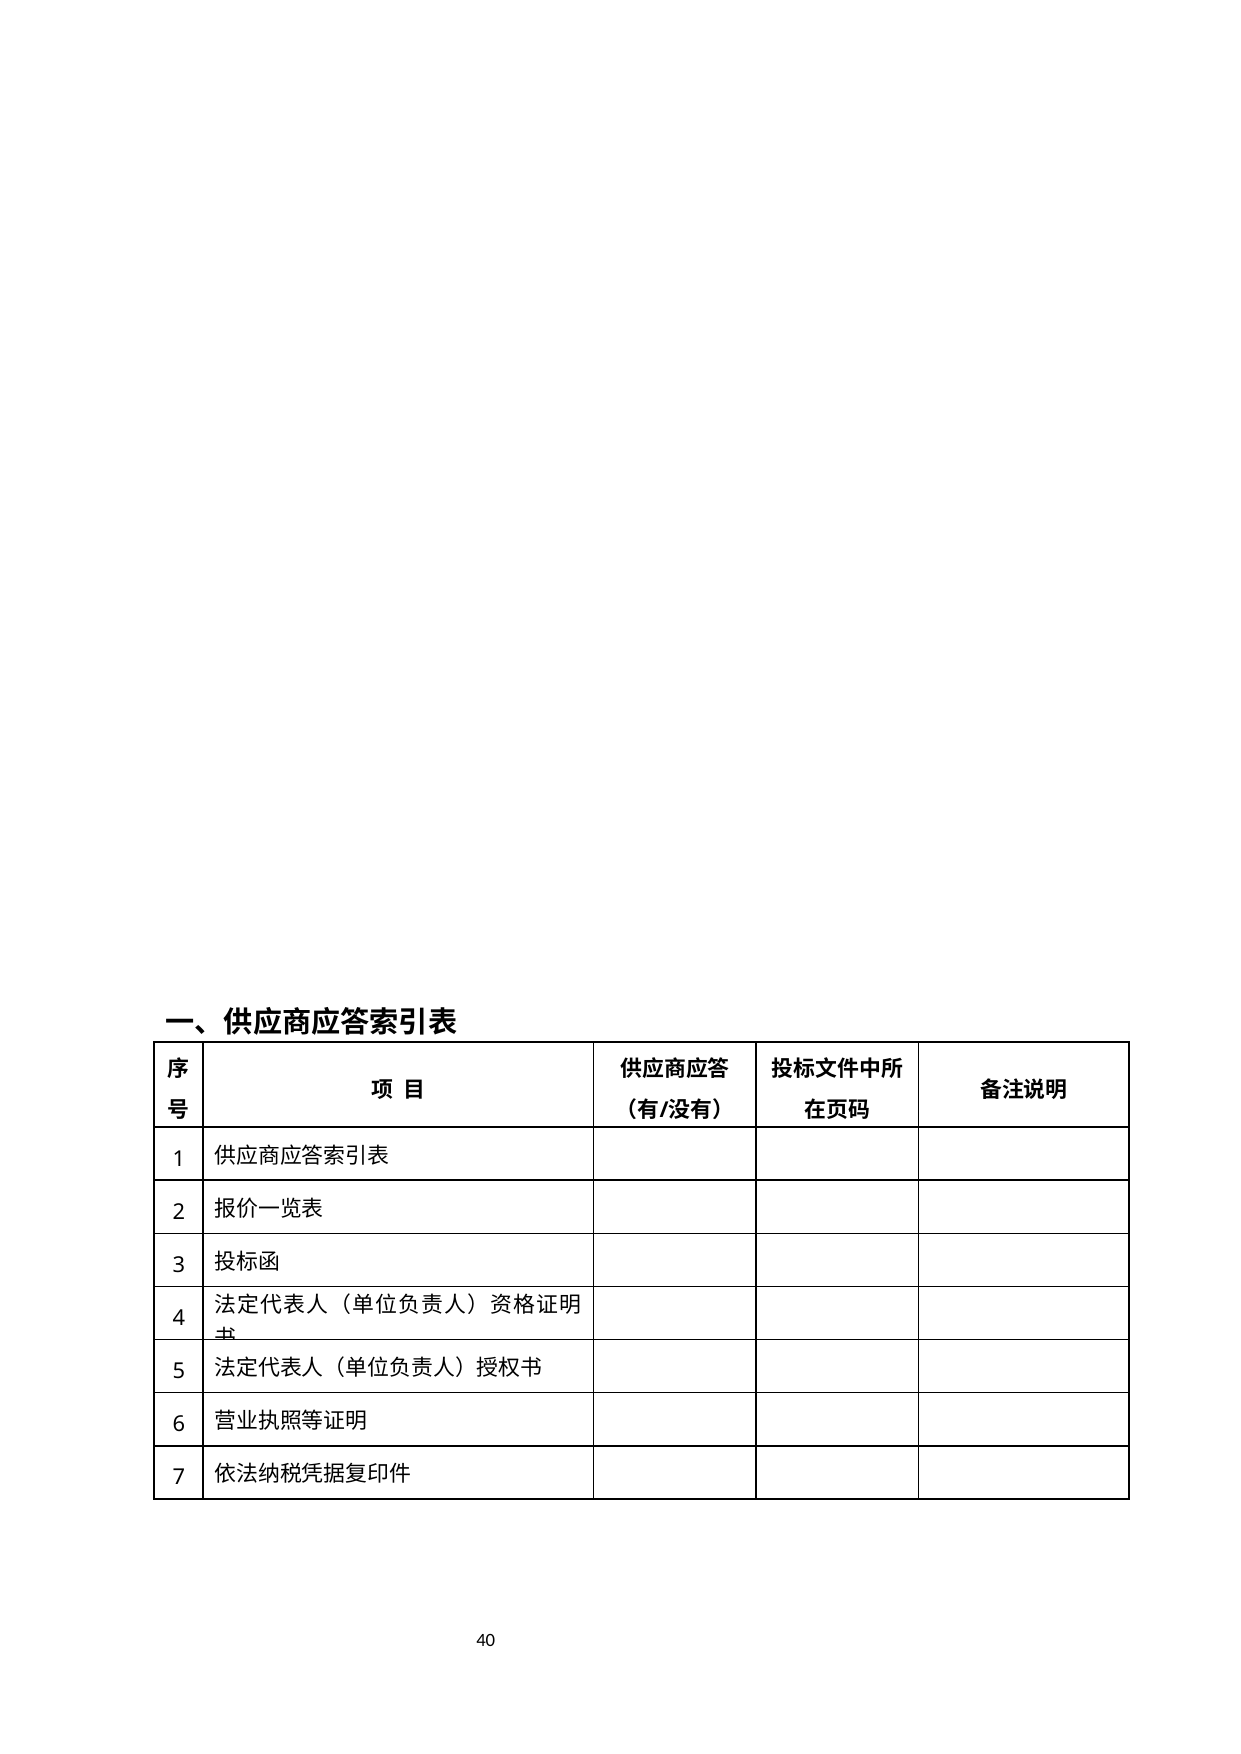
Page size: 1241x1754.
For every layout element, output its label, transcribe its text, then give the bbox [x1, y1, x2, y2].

table_cell 3 [155, 1234, 202, 1286]
table_cell 1 [155, 1128, 202, 1179]
table_cell [757, 1128, 918, 1179]
table_cell 法定代表人（单位负责人）资格证明书 [204, 1287, 593, 1339]
table_header 备注说明 [919, 1043, 1128, 1126]
table_cell [594, 1287, 755, 1339]
table_cell [919, 1128, 1128, 1179]
table_cell [594, 1393, 755, 1445]
table_cell [757, 1393, 918, 1445]
table_cell [919, 1340, 1128, 1392]
table_cell 2 [155, 1181, 202, 1232]
table_cell [594, 1181, 755, 1232]
table_cell [919, 1447, 1128, 1498]
table_cell [919, 1287, 1128, 1339]
table_cell 营业执照等证明 [204, 1393, 593, 1445]
table_cell 投标函 [204, 1234, 593, 1286]
table_cell [757, 1287, 918, 1339]
table_cell 6 [155, 1393, 202, 1445]
table_cell [594, 1128, 755, 1179]
table_cell 法定代表人（单位负责人）授权书 [204, 1340, 593, 1392]
table_cell [919, 1393, 1128, 1445]
table_cell 5 [155, 1340, 202, 1392]
table_header 供应商应答 （有/没有） [594, 1043, 755, 1126]
table_cell [594, 1340, 755, 1392]
table_cell 报价一览表 [204, 1181, 593, 1232]
table_cell [757, 1447, 918, 1498]
table_cell 7 [155, 1447, 202, 1498]
table_cell 供应商应答索引表 [204, 1128, 593, 1179]
table_header 投标文件中所在页码 [757, 1043, 918, 1126]
table_cell [594, 1234, 755, 1286]
table_cell [757, 1340, 918, 1392]
table_cell [919, 1234, 1128, 1286]
table_cell [594, 1447, 755, 1498]
list 一、供应商应答索引表 [165, 999, 1087, 1041]
table_header 项 目 [204, 1043, 593, 1126]
table_cell 4 [155, 1287, 202, 1339]
table_header 序号 [155, 1043, 202, 1126]
table_cell 依法纳税凭据复印件 [204, 1447, 593, 1498]
table_cell [757, 1234, 918, 1286]
table_cell [757, 1181, 918, 1232]
table_cell [919, 1181, 1128, 1232]
